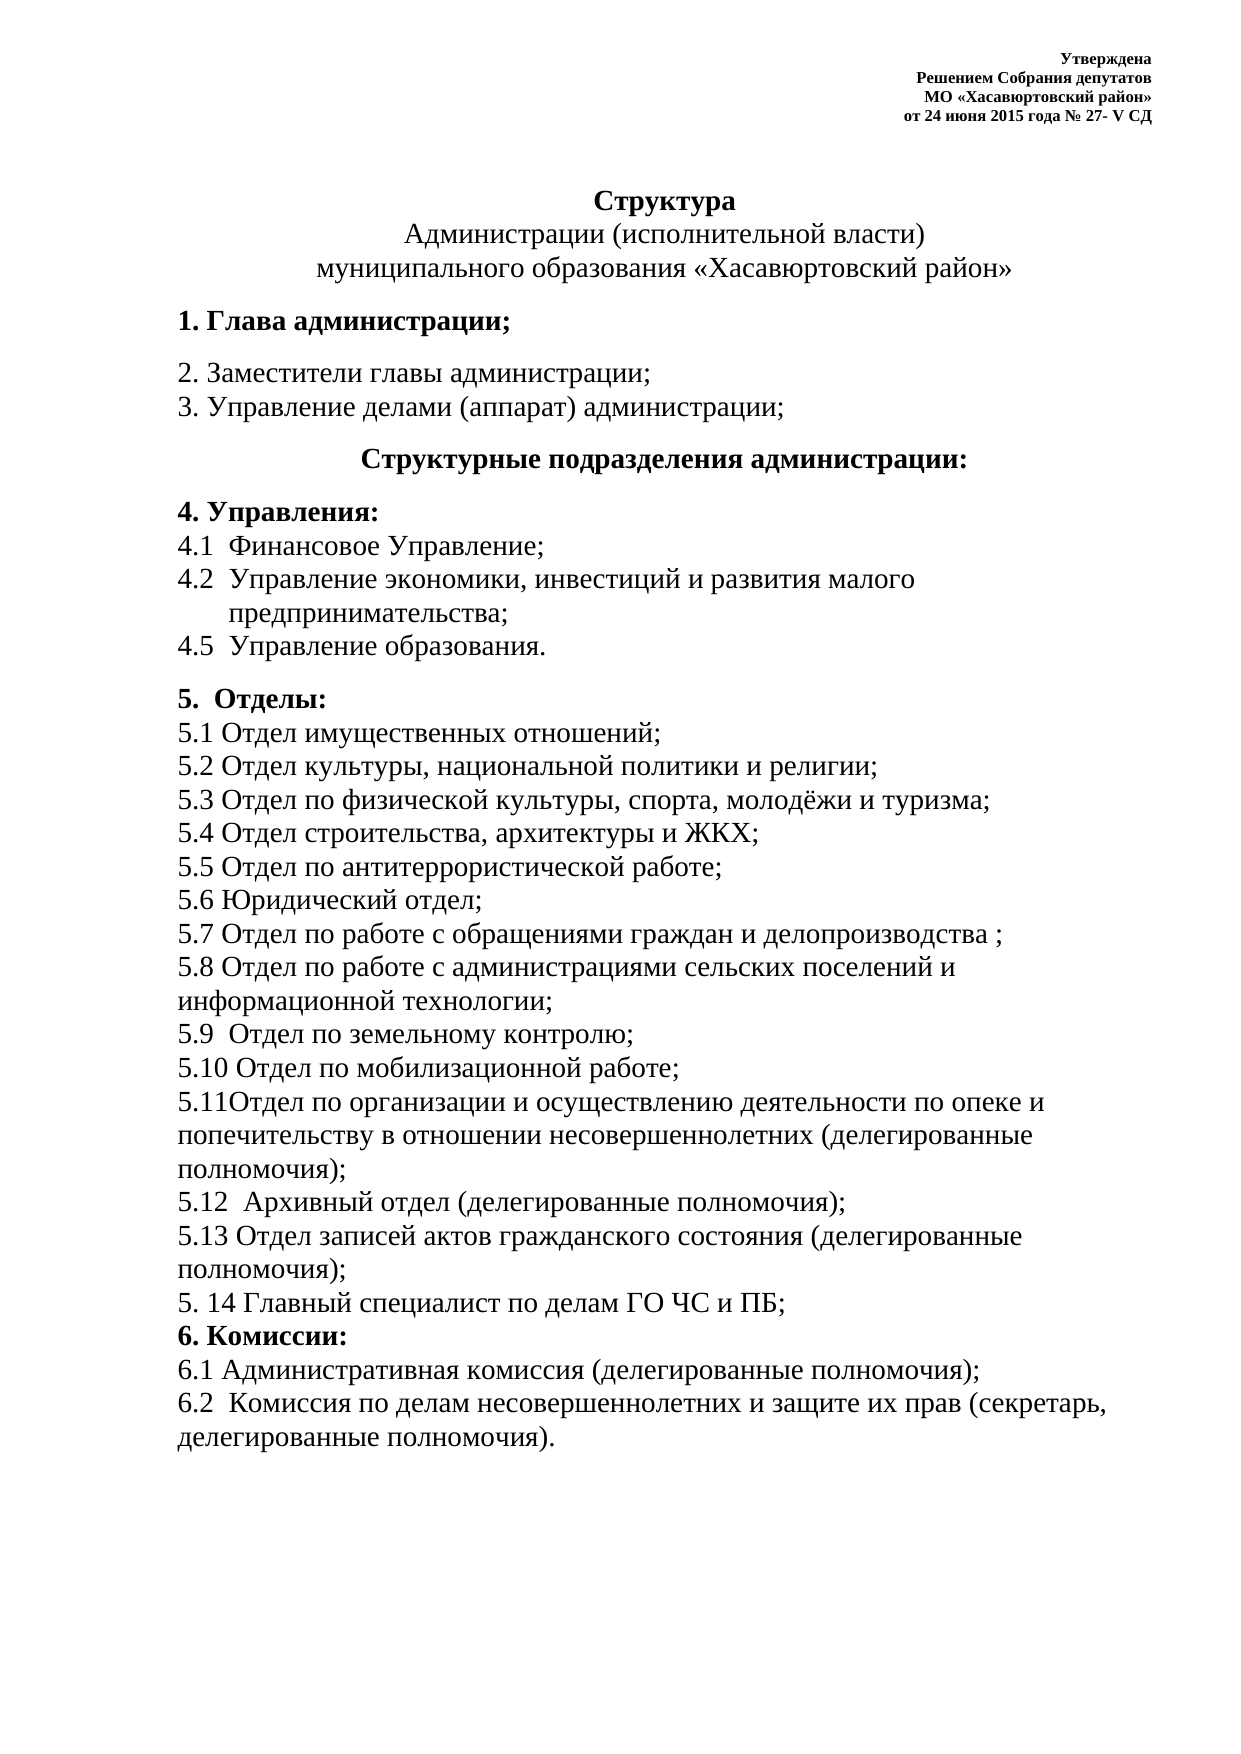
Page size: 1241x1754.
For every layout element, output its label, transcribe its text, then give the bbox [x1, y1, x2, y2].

text от 24 июня 2015 года № 27- V СД [177, 106, 1152, 125]
text 5.7 Отдел по работе с обращениями граждан и делопроизводства ; [177, 916, 1152, 949]
text 5. Отделы: [177, 681, 1152, 715]
text 5.6 Юридический отдел; [177, 882, 1152, 916]
text 5.5 Отдел по антитеррористической работе; [177, 849, 1152, 882]
text 1. Глава администрации; [177, 303, 1152, 336]
text 5.4 Отдел строительства, архитектуры и ЖКХ; [177, 815, 1152, 849]
text 4.5 Управление образования. [177, 628, 1152, 662]
text Структурные подразделения администрации: [177, 442, 1152, 475]
text 5. 14 Главный специалист по делам ГО ЧС и ПБ; [177, 1285, 1152, 1318]
text 5.8 Отдел по работе с администрациями сельских поселений и информационной технологии; [177, 949, 1152, 1017]
text 5.12 Архивный отдел (делегированные полномочия); [177, 1184, 1152, 1218]
text 4. Управления: [177, 494, 1152, 528]
text 4.2 Управление экономики, инвестиций и развития малого [177, 561, 1152, 595]
text 5.10 Отдел по мобилизационной работе; [177, 1050, 1152, 1084]
text МО «Хасавюртовский район» [177, 87, 1152, 106]
text 5.3 Отдел по физической культуры, спорта, молодёжи и туризма; [177, 782, 1152, 815]
text 5.9 Отдел по земельному контролю; [177, 1017, 1152, 1050]
text 5.2 Отдел культуры, национальной политики и религии; [177, 748, 1152, 782]
text 4.1 Финансовое Управление; [177, 528, 1152, 561]
text 5.11Отдел по организации и осуществлению деятельности по опеке и попечительству в отношении несовершеннолетних (делегированные полномочия); [177, 1084, 1152, 1184]
text 6.2 Комиссия по делам несовершеннолетних и защите их прав (секретарь, делегированные полномочия). [177, 1386, 1152, 1453]
text Решением Собрания депутатов [177, 68, 1152, 87]
text 3. Управление делами (аппарат) администрации; [177, 389, 1152, 422]
text Структура [177, 183, 1152, 216]
text предпринимательства; [177, 595, 1152, 628]
text 5.1 Отдел имущественных отношений; [177, 715, 1152, 748]
text муниципального образования «Хасавюртовский район» [177, 250, 1152, 283]
text 6.1 Административная комиссия (делегированные полномочия); [177, 1352, 1152, 1386]
text 5.13 Отдел записей актов гражданского состояния (делегированные полномочия); [177, 1218, 1152, 1285]
text 6. Комиссии: [177, 1318, 1152, 1352]
text Утверждена [177, 49, 1152, 68]
text 2. Заместители главы администрации; [177, 355, 1152, 389]
text Администрации (исполнительной власти) [177, 216, 1152, 250]
